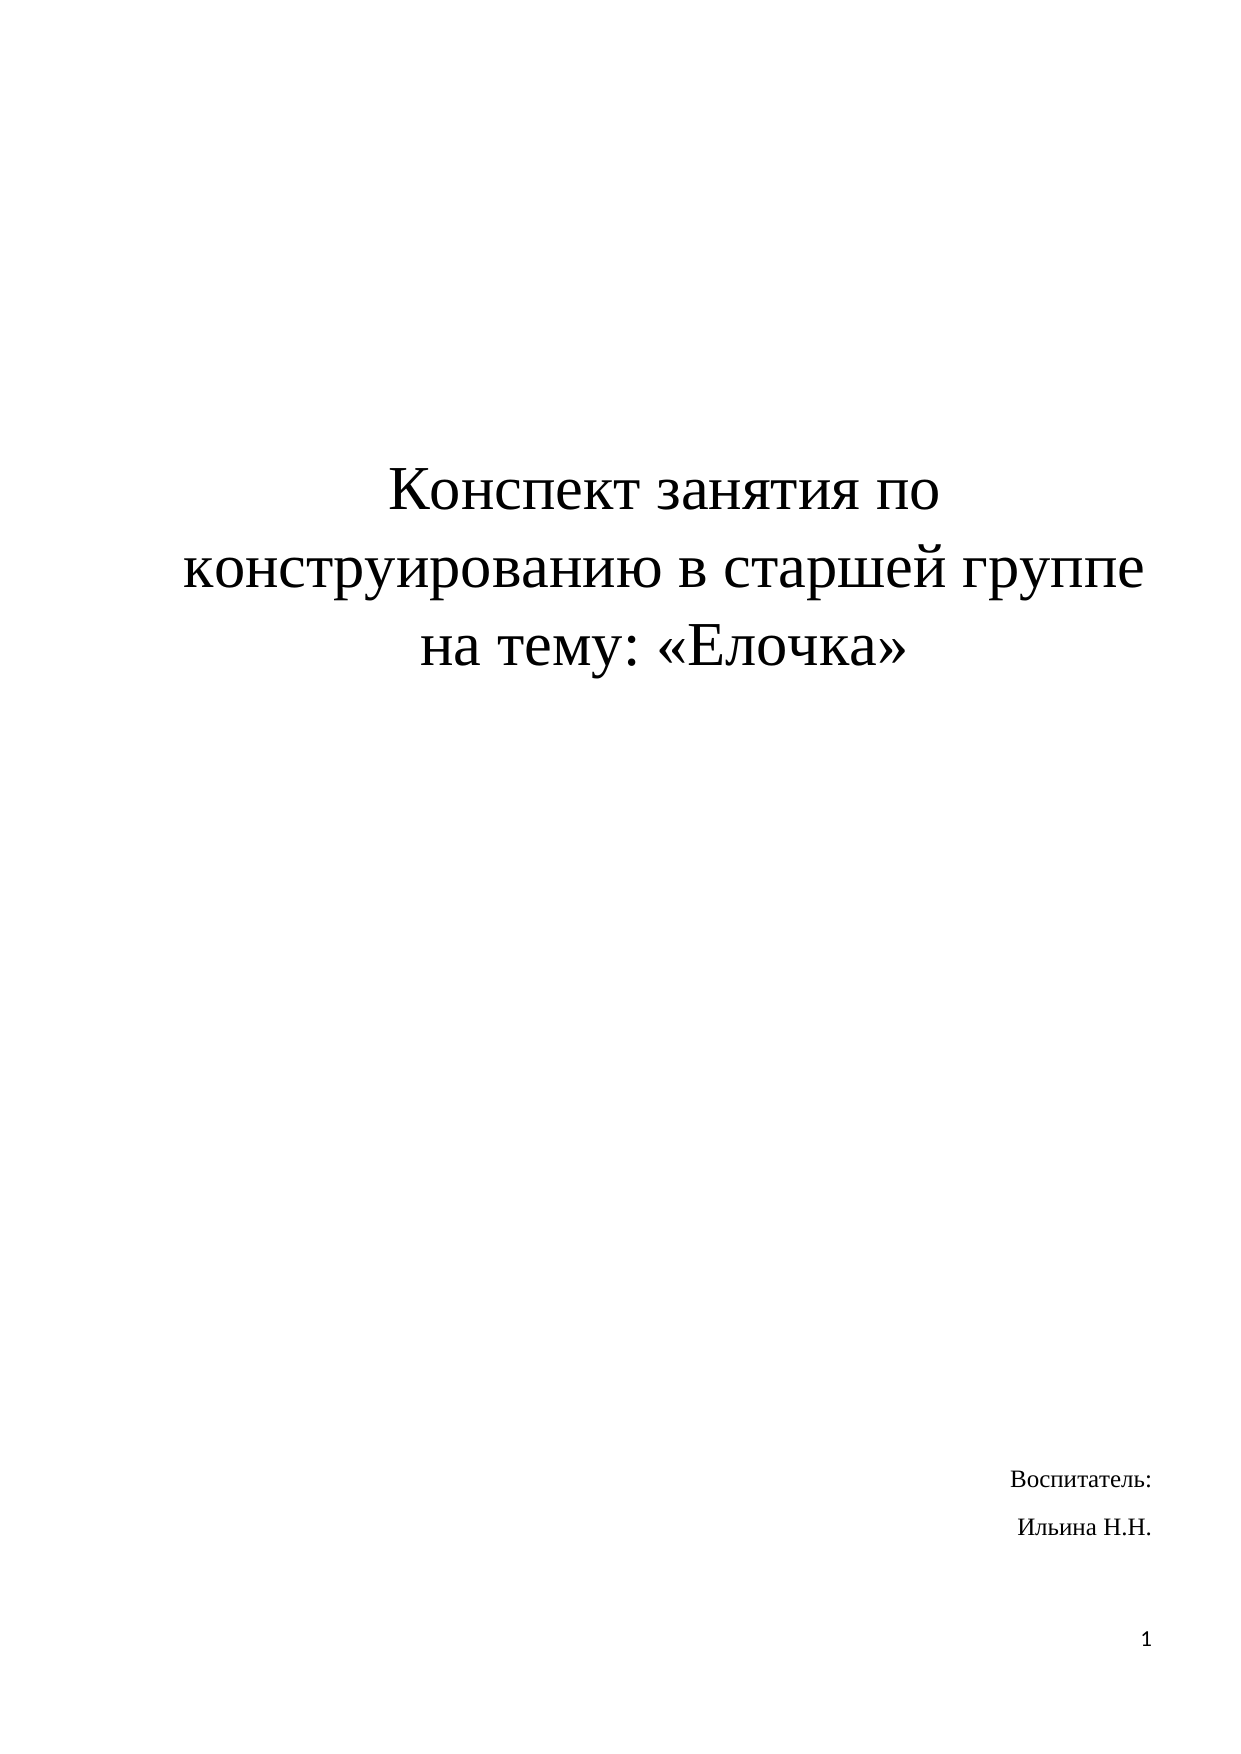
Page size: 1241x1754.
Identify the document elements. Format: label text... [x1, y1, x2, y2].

text Ильина Н.Н. [177, 1512, 1152, 1541]
text Конспект занятия по конструированию в старшей группе на тему: «Елочка» [177, 451, 1152, 679]
text Воспитатель: [177, 1464, 1152, 1493]
